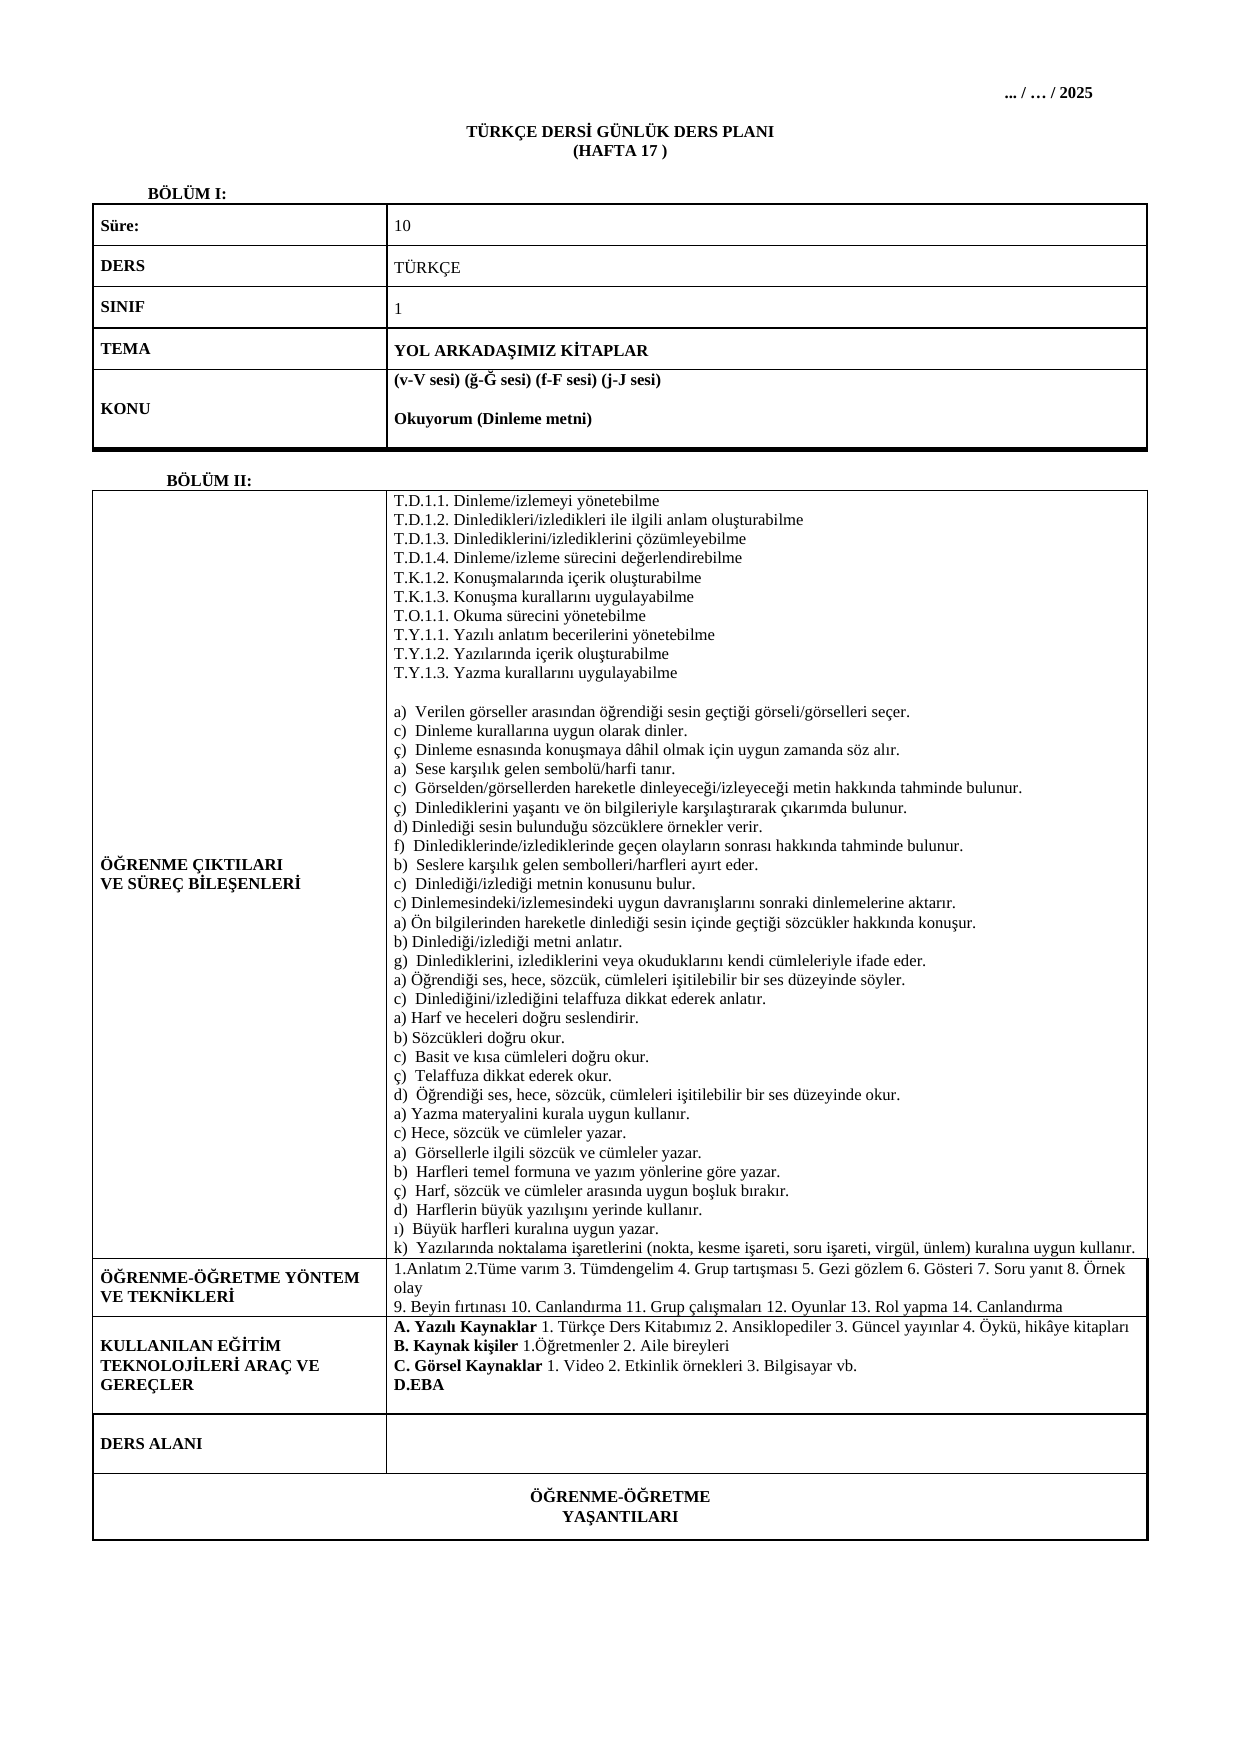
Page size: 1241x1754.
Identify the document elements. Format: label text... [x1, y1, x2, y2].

table_cell [387, 1415, 1146, 1472]
text ... / … / 2025 [148, 83, 1093, 102]
table_cell ÖĞRENME-ÖĞRETME YÖNTEM VE TEKNİKLERİ [93, 1259, 386, 1316]
text BÖLÜM I: [148, 184, 1093, 203]
table_header 10 [388, 205, 1146, 244]
table_cell 1 [388, 287, 1146, 327]
table_cell KULLANILAN EĞİTİM TEKNOLOJİLERİ ARAÇ VE GEREÇLER [93, 1317, 386, 1413]
table_cell (v-V sesi) (ğ-Ğ sesi) (f-F sesi) (j-J sesi) Okuyorum (Dinleme metni) [388, 370, 1146, 447]
text TÜRKÇE DERSİ GÜNLÜK DERS PLANI [148, 122, 1093, 141]
table_cell DERS ALANI [94, 1415, 386, 1472]
table_cell SINIF [94, 287, 386, 327]
table_cell KONU [94, 370, 386, 447]
table_cell YOL ARKADAŞIMIZ KİTAPLAR [388, 329, 1146, 368]
text BÖLÜM II: [148, 471, 1093, 490]
text (HAFTA 17 ) [148, 141, 1093, 160]
table_cell DERS [94, 246, 386, 286]
table_cell 1.Anlatım 2.Tüme varım 3. Tümdengelim 4. Grup tartışması 5. Gezi gözlem 6. Gösteri 7. Soru yanıt 8. Örnek olay 9. Beyin fırtınası 10. Canlandırma 11. Grup çalışmaları 12. Oyunlar 13. Rol yapma 14. Canlandırma [387, 1259, 1146, 1316]
table_cell ÖĞRENME-ÖĞRETME YAŞANTILARI [94, 1474, 1146, 1539]
table_header T.D.1.1. Dinleme/izlemeyi yönetebilme T.D.1.2. Dinledikleri/izledikleri ile ilgili anlam oluşturabilme T.D.1.3. Dinlediklerini/izlediklerini çözümleyebilme T.D.1.4. Dinleme/izleme sürecini değerlendirebilme T.K.1.2. Konuşmalarında içerik oluşturabilme T.K.1.3. Konuşma kurallarını uygulayabilme T.O.1.1. Okuma sürecini yönetebilme T.Y.1.1. Yazılı anlatım becerilerini yönetebilme T.Y.1.2. Yazılarında içerik oluşturabilme T.Y.1.3. Yazma kurallarını uygulayabilme a) Verilen görseller arasından öğrendiği sesin geçtiği görseli/görselleri seçer. c) Dinleme kurallarına uygun olarak dinler. ç) Dinleme esnasında konuşmaya dâhil olmak için uygun zamanda söz alır. a) Sese karşılık gelen sembolü/harfi tanır. c) Görselden/görsellerden hareketle dinleyeceği/izleyeceği metin hakkında tahminde bulunur. ç) Dinlediklerini yaşantı ve ön bilgileriyle karşılaştırarak çıkarımda bulunur. d) Dinlediği sesin bulunduğu sözcüklere örnekler verir. f) Dinlediklerinde/izlediklerinde geçen olayların sonrası hakkında tahminde bulunur. b) Seslere karşılık gelen sembolleri/harfleri ayırt eder. c) Dinlediği/izlediği metnin konusunu bulur. c) Dinlemesindeki/izlemesindeki uygun davranışlarını sonraki dinlemelerine aktarır. a) Ön bilgilerinden hareketle dinlediği sesin içinde geçtiği sözcükler hakkında konuşur. b) Dinlediği/izlediği metni anlatır. g) Dinlediklerini, izlediklerini veya okuduklarını kendi cümleleriyle ifade eder. a) Öğrendiği ses, hece, sözcük, cümleleri işitilebilir bir ses düzeyinde söyler. c) Dinlediğini/izlediğini telaffuza dikkat ederek anlatır. a) Harf ve heceleri doğru seslendirir. b) Sözcükleri doğru okur. c) Basit ve kısa cümleleri doğru okur. ç) Telaffuza dikkat ederek okur. d) Öğrendiği ses, hece, sözcük, cümleleri işitilebilir bir ses düzeyinde okur. a) Yazma materyalini kurala uygun kullanır. c) Hece, sözcük ve cümleler yazar. a) Görsellerle ilgili sözcük ve cümleler yazar. b) Harfleri temel formuna ve yazım yönlerine göre yazar. ç) Harf, sözcük ve cümleler arasında uygun boşluk bırakır. d) Harflerin büyük yazılışını yerinde kullanır. ı) Büyük harfleri kuralına uygun yazar. k) Yazılarında noktalama işaretlerini (nokta, kesme işareti, soru işareti, virgül, ünlem) kuralına uygun kullanır. [387, 491, 1147, 1257]
table_cell TÜRKÇE [388, 246, 1146, 286]
table_header Süre: [94, 205, 386, 244]
table_cell TEMA [94, 329, 386, 368]
table_header ÖĞRENME ÇIKTILARI VE SÜREÇ BİLEŞENLERİ [93, 491, 386, 1257]
table_cell A. Yazılı Kaynaklar 1. Türkçe Ders Kitabımız 2. Ansiklopediler 3. Güncel yayınlar 4. Öykü, hikâye kitapları B. Kaynak kişiler 1.Öğretmenler 2. Aile bireyleri C. Görsel Kaynaklar 1. Video 2. Etkinlik örnekleri 3. Bilgisayar vb. D.EBA [387, 1317, 1146, 1413]
